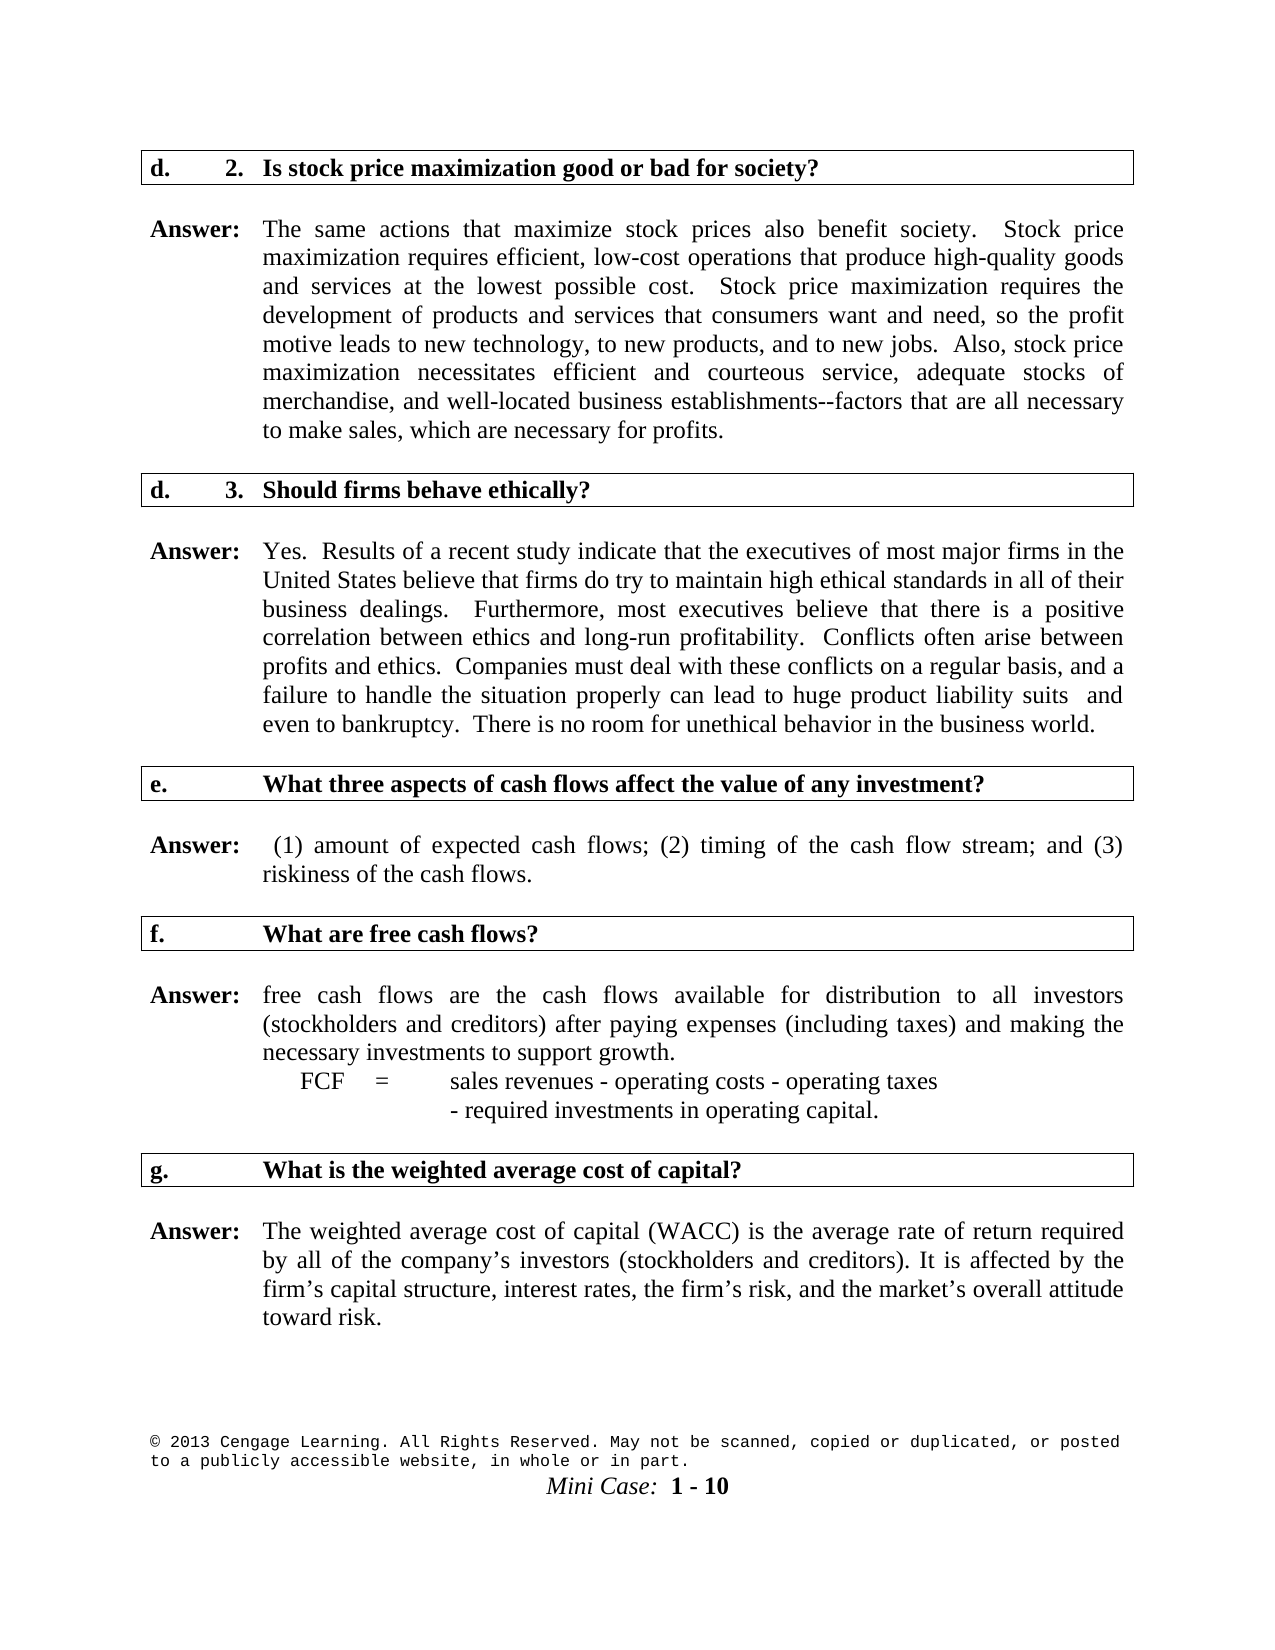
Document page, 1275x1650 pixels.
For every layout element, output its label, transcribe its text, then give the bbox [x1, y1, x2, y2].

text f. What are free cash flows? [142, 917, 1133, 950]
text Answer: Yes. Results of a recent study indicate that the executives of most major firms in the believe that firms do try to maintain high ethical standards in all of their business dealings. Furthermore, most executives believe that there is a positive correlation between ethics and long-run profitability. Conflicts often arise between profits and ethics. Companies must deal with these conflicts on a regular basis, and a failure to handle the situation properly can lead to huge product liability suits and even to bankruptcy. There is no room for unethical behavior in the business world. [150, 536, 1125, 737]
text d. 2. Is stock price maximization good or bad for society? [142, 151, 1133, 184]
text g. What is the weighted average cost of capital? [142, 1154, 1133, 1186]
text Answer: The weighted average cost of capital (WACC) is the average rate of return required by all of the company’s investors (stockholders and creditors). It is affected by the firm’s capital structure, interest rates, the firm’s risk, and the market’s overall attitude toward risk. [150, 1216, 1125, 1331]
text - required investments in operating capital. [150, 1095, 1125, 1124]
text Answer: free cash flows are the cash flows available for distribution to all investors (stockholders and creditors) after paying expenses (including taxes) and making the necessary investments to support growth. [150, 980, 1125, 1066]
text FCF = sales revenues - operating costs - operating taxes [150, 1066, 1125, 1095]
text Answer: The same actions that maximize stock prices also benefit society. Stock price maximization requires efficient, low-cost operations that produce high-quality goods and services at the lowest possible cost. Stock price maximization requires the development of products and services that consumers want and need, so the profit motive leads to new technology, to new products, and to new jobs. Also, stock price maximization necessitates efficient and courteous service, adequate stocks of merchandise, and well-located business establishments--factors that are all necessary to make sales, which are necessary for profits. [150, 214, 1125, 444]
text Answer: (1) amount of expected cash flows; (2) timing of the cash flow stream; and (3) riskiness of the cash flows. [150, 830, 1125, 887]
text d. 3. Should firms behave ethically? [142, 474, 1133, 506]
text e. What three aspects of cash flows affect the value of any investment? [142, 767, 1133, 800]
